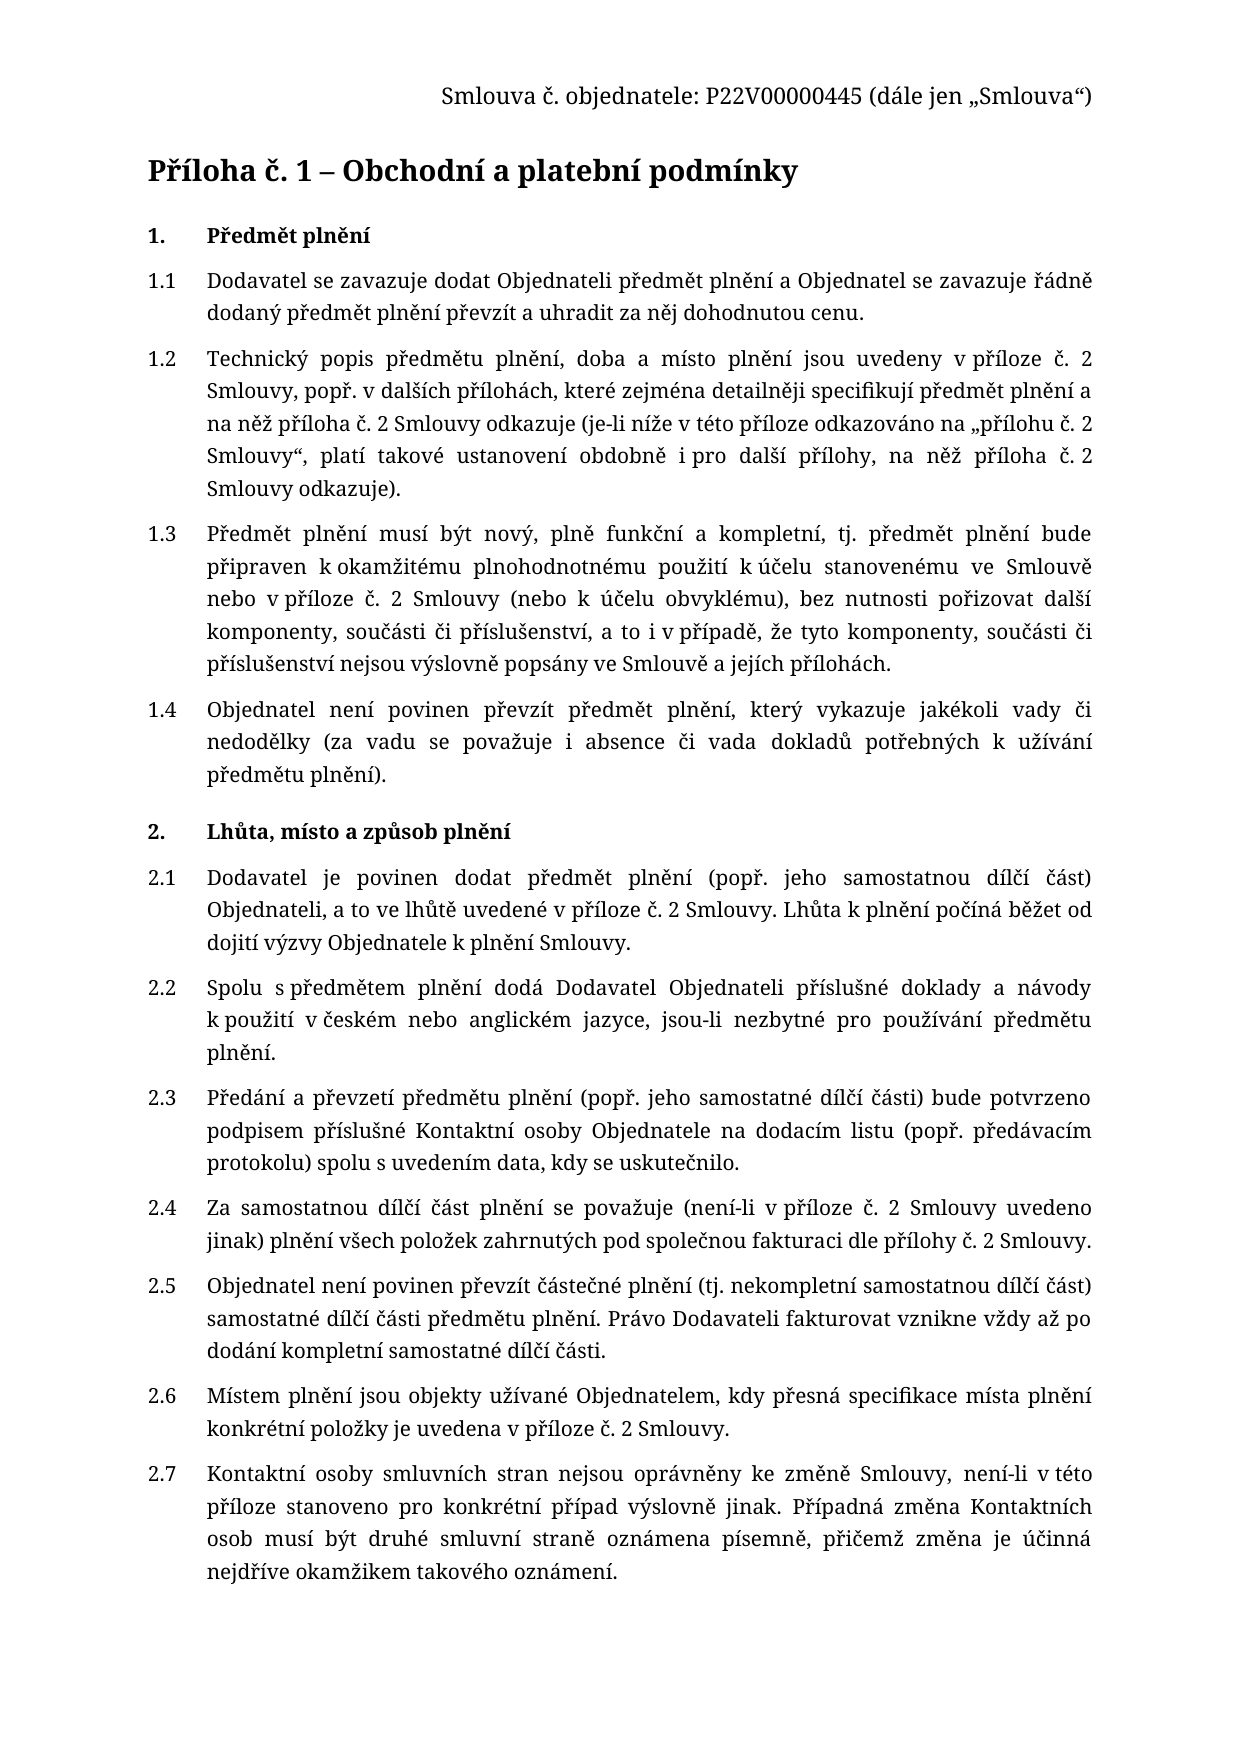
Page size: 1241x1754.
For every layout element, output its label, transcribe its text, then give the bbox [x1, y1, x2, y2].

list Objednatel není povinen převzít částečné plnění (tj. nekompletní samostatnou dílčí část) samostatné dílčí části předmětu plnění. Právo Dodavateli fakturovat vznikne vždy až po dodání kompletní samostatné dílčí části. [148, 1271, 1093, 1365]
list Předmět plnění [148, 221, 1093, 249]
text Příloha č. 1 – Obchodní a platební podmínky [148, 150, 1093, 190]
list Objednatel není povinen převzít předmět plnění, který vykazuje jakékoli vady či nedodělky (za vadu se považuje i absence či vada dokladů potřebných k užívání předmětu plnění). [148, 695, 1093, 788]
list Kontaktní osoby smluvních stran nejsou oprávněny ke změně Smlouvy, není-li v této příloze stanoveno pro konkrétní případ výslovně jinak. Případná změna Kontaktních osob musí být druhé smluvní straně oznámena písemně, přičemž změna je účinná nejdříve okamžikem takového oznámení. [148, 1459, 1093, 1586]
list Technický popis předmětu plnění, doba a místo plnění jsou uvedeny v příloze č. 2 Smlouvy, popř. v dalších přílohách, které zejména detailněji specifikují předmět plnění a na něž příloha č. 2 Smlouvy odkazuje (je-li níže v této příloze odkazováno na „přílohu č. 2 Smlouvy“, platí takové ustanovení obdobně i pro další přílohy, na něž příloha č. 2 Smlouvy odkazuje). [148, 344, 1093, 502]
list Místem plnění jsou objekty užívané Objednatelem, kdy přesná specifikace místa plnění konkrétní položky je uvedena v příloze č. 2 Smlouvy. [148, 1382, 1093, 1443]
list Dodavatel je povinen dodat předmět plnění (popř. jeho samostatnou dílčí část) Objednateli, a to ve lhůtě uvedené v příloze č. 2 Smlouvy. Lhůta k plnění počíná běžet od dojití výzvy Objednatele k plnění Smlouvy. [148, 863, 1093, 956]
list Dodavatel se zavazuje dodat Objednateli předmět plnění a Objednatel se zavazuje řádně dodaný předmět plnění převzít a uhradit za něj dohodnutou cenu. [148, 266, 1093, 327]
list Za samostatnou dílčí část plnění se považuje (není-li v příloze č. 2 Smlouvy uvedeno jinak) plnění všech položek zahrnutých pod společnou fakturaci dle přílohy č. 2 Smlouvy. [148, 1193, 1093, 1254]
list Předání a převzetí předmětu plnění (popř. jeho samostatné dílčí části) bude potvrzeno podpisem příslušné Kontaktní osoby Objednatele na dodacím listu (popř. předávacím protokolu) spolu s uvedením data, kdy se uskutečnilo. [148, 1083, 1093, 1177]
list Lhůta, místo a způsob plnění [148, 817, 1093, 846]
list Předmět plnění musí být nový, plně funkční a kompletní, tj. předmět plnění bude připraven k okamžitému plnohodnotnému použití k účelu stanovenému ve Smlouvě nebo v příloze č. 2 Smlouvy (nebo k účelu obvyklému), bez nutnosti pořizovat další komponenty, součásti či příslušenství, a to i v případě, že tyto komponenty, součásti či příslušenství nejsou výslovně popsány ve Smlouvě a jejích přílohách. [148, 519, 1093, 678]
list Spolu s předmětem plnění dodá Dodavatel Objednateli příslušné doklady a návody k použití v českém nebo anglickém jazyce, jsou-li nezbytné pro používání předmětu plnění. [148, 973, 1093, 1067]
